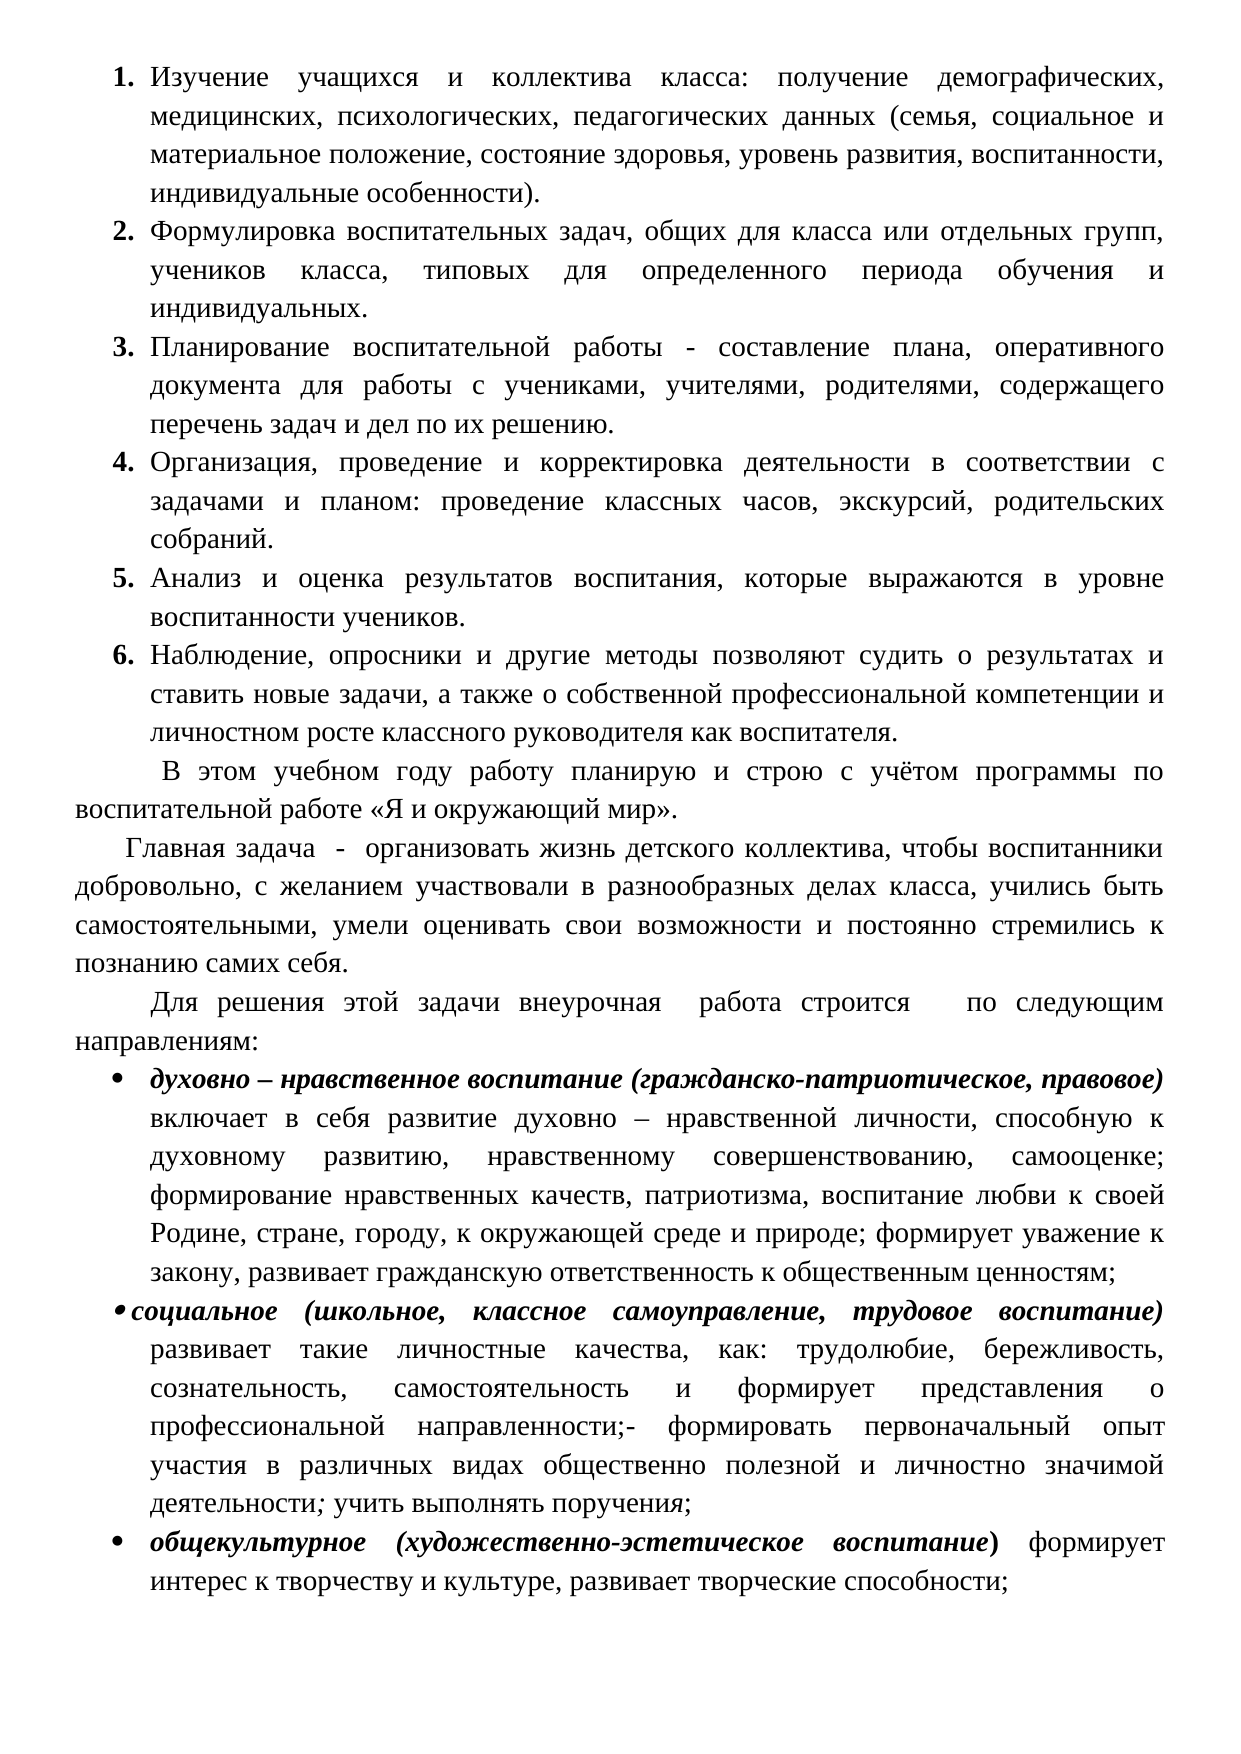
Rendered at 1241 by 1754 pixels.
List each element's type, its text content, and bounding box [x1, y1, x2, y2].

list Планирование воспитательной работы - составление плана, оперативного документа для работы с учениками, учителями, родителями, содержащего перечень задач и дел по их решению. [112, 329, 1165, 439]
list Изучение учащихся и коллектива класса: получение демографических, медицинских, психологических, педагогических данных (семья, социальное и материальное положение, состояние здоровья, уровень развития, воспитанности, индивидуальные особенности). [112, 59, 1165, 208]
text Главная задача - организовать жизнь детского коллектива, чтобы воспитанники добровольно, с желанием участвовали в разнообразных делах класса, учились быть самостоятельными, умели оценивать свои возможности и постоянно стремились к познанию самих себя. [75, 830, 1165, 979]
list Организация, проведение и корректировка деятельности в соответствии с задачами и планом: проведение классных часов, экскурсий, родительских собраний. [112, 444, 1165, 555]
text В этом учебном году работу планирую и строю с учётом программы по воспитательной работе «Я и окружающий мир». [75, 753, 1165, 825]
text Для решения этой задачи внеурочная работа строится по следующим направлениям: [75, 984, 1165, 1056]
list Формулировка воспитательных задач, общих для класса или отдельных групп, учеников класса, типовых для определенного периода обучения и индивидуальных. [112, 213, 1165, 324]
list Анализ и оценка результатов воспитания, которые выражаются в уровне воспитанности учеников. [112, 560, 1165, 632]
list общекультурное (художественно-эстетическое воспитание) формирует интерес к творчеству и культуре, развивает творческие способности; [112, 1524, 1165, 1596]
list Наблюдение, опросники и другие методы позволяют судить о результатах и ставить новые задачи, а также о собственной профессиональной компетенции и личностном росте классного руководителя как воспитателя. [112, 637, 1165, 748]
list духовно – нравственное воспитание (гражданско-патриотическое, правовое) включает в себя развитие духовно – нравственной личности, способную к духовному развитию, нравственному совершенствованию, самооценке; формирование нравственных качеств, патриотизма, воспитание любви к своей Родине, стране, городу, к окружающей среде и природе; формирует уважение к закону, развивает гражданскую ответственность к общественным ценностям; [112, 1061, 1165, 1288]
list социальное (школьное, классное самоуправление, трудовое воспитание) развивает такие личностные качества, как: трудолюбие, бережливость, сознательность, самостоятельность и формирует представления о профессиональной направленности;- формировать первоначальный опыт участия в различных видах общественно полезной и личностно значимой деятельности; учить выполнять поручения; [112, 1293, 1165, 1519]
